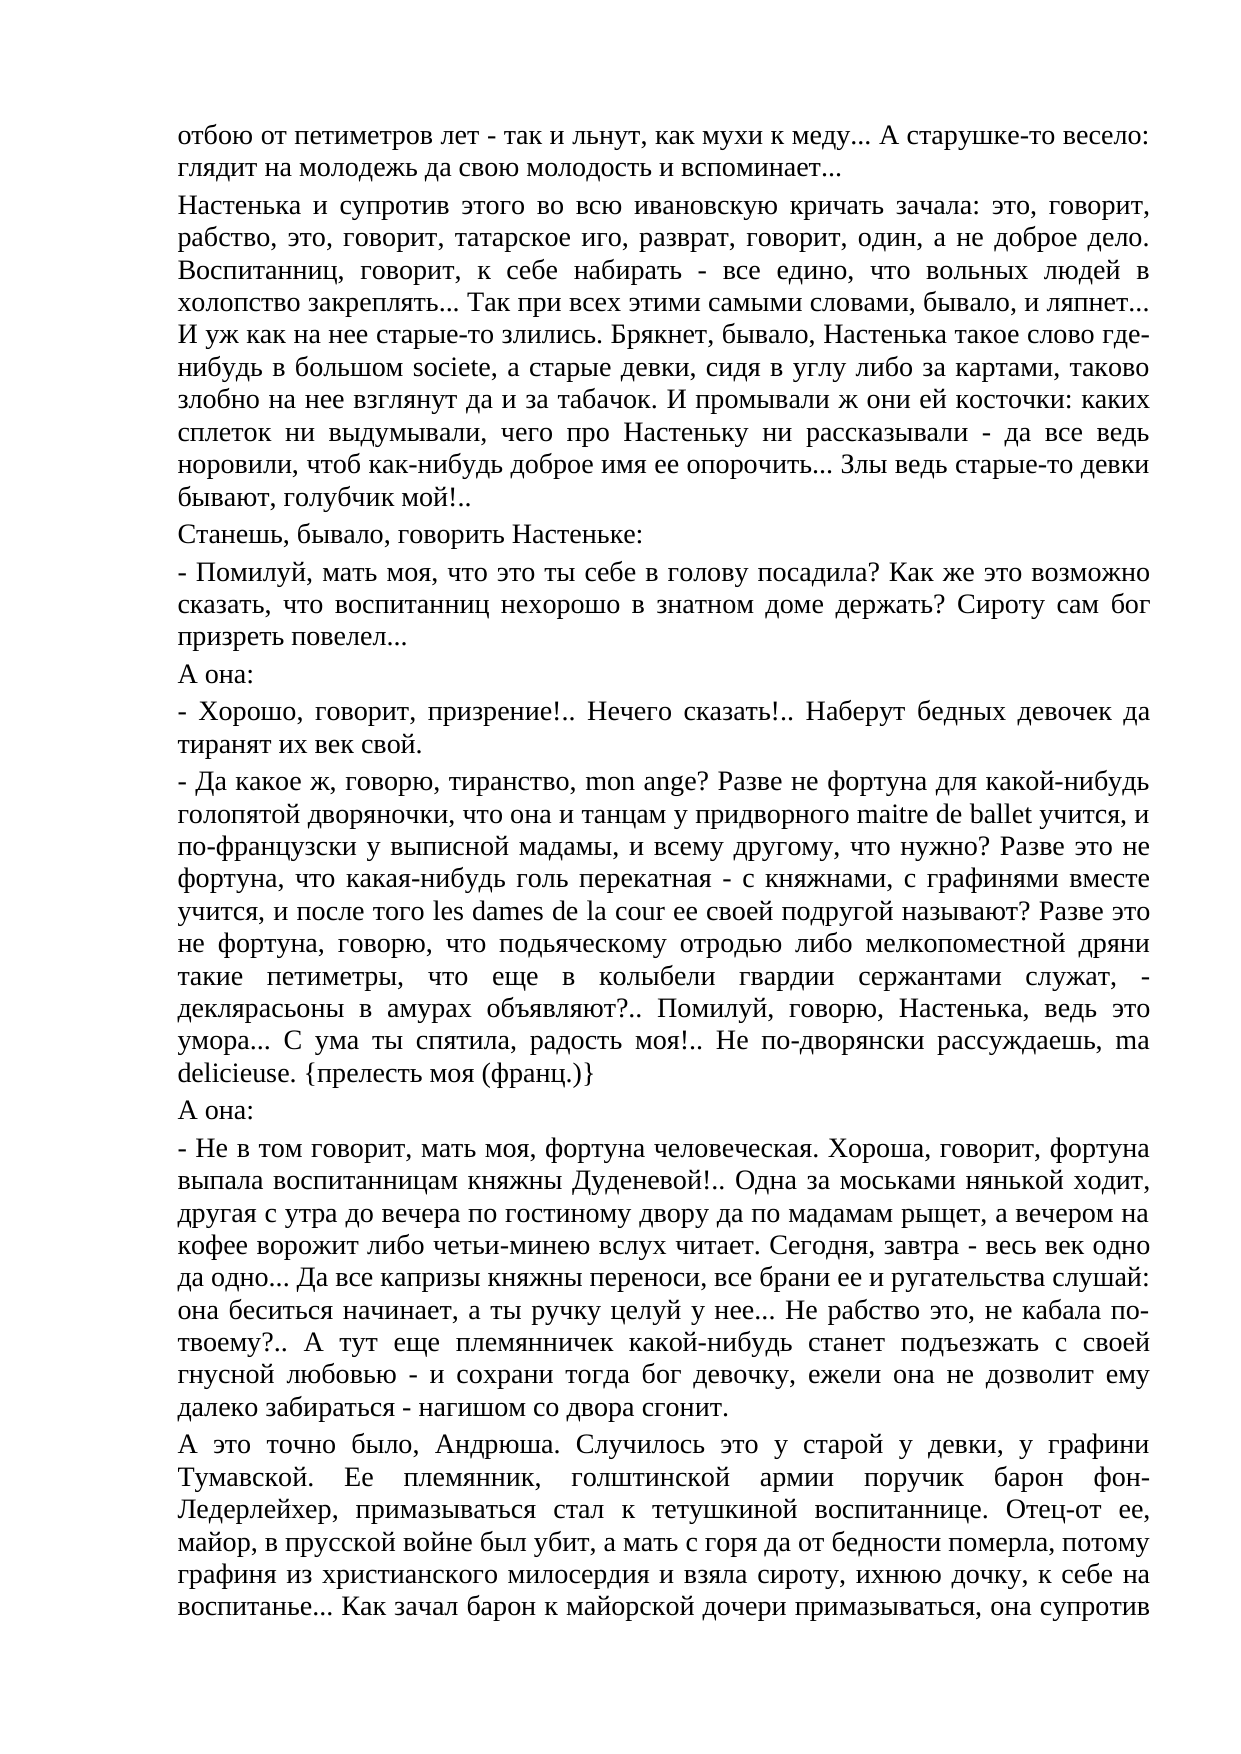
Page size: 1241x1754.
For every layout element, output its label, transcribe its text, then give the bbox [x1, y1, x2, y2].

text - Не в том говорит, мать моя, фортуна человеческая. Хороша, говорит, фортуна выпала воспитанницам княжны Дуденевой!.. Одна за моськами нянькой ходит, другая с утра до вечера по гостиному двору да по мадамам рыщет, а вечером на кофее ворожит либо четьи-минею вслух читает. Сегодня, завтра - весь век одно да одно... Да все капризы княжны переноси, все брани ее и ругательства слушай: она беситься начинает, а ты ручку целуй у нее... Не рабство это, не кабала по-твоему?.. А тут еще племянничек какой-нибудь станет подъезжать с своей гнусной любовью - и сохрани тогда бог девочку, ежели она не дозволит ему далеко забираться - нагишом со двора сгонит. [177, 1131, 1152, 1422]
text - Хорошо, говорит, призрение!.. Нечего сказать!.. Наберут бедных девочек да тиранят их век свой. [177, 694, 1152, 759]
text Станешь, бывало, говорить Настеньке: [177, 517, 1152, 549]
text - Помилуй, мать моя, что это ты себе в голову посадила? Как же это возможно сказать, что воспитанниц нехорошо в знатном доме держать? Сироту сам бог призреть повелел... [177, 554, 1152, 652]
text А она: [177, 657, 1152, 689]
text А она: [177, 1093, 1152, 1126]
text Настенька и супротив этого во всю ивановскую кричать зачала: это, говорит, рабство, это, говорит, татарское иго, разврат, говорит, один, а не доброе дело. Воспитанниц, говорит, к себе набирать - все едино, что вольных людей в холопство закреплять... Так при всех этими самыми словами, бывало, и ляпнет... И уж как на нее старые-то злились. Брякнет, бывало, Настенька такое слово где-нибудь в большом societe, а старые девки, сидя в углу либо за картами, таково злобно на нее взглянут да и за табачок. И промывали ж они ей косточки: каких сплеток ни выдумывали, чего про Настеньку ни рассказывали - да все ведь норовили, чтоб как-нибудь доброе имя ее опорочить... Злы ведь старые-то девки бывают, голубчик мой!.. [177, 188, 1152, 512]
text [177, 1427, 1152, 1622]
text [177, 118, 1152, 183]
text - Да какое ж, говорю, тиранство, mon ange? Разве не фортуна для какой-нибудь голопятой дворяночки, что она и танцам у придворного maitre de ballet учится, и по-французски у выписной мадамы, и всему другому, что нужно? Разве это не фортуна, что какая-нибудь голь перекатная - с княжнами, с графинями вместе учится, и после того les dames de la cour ее своей подругой называют? Разве это не фортуна, говорю, что подьяческому отродью либо мелкопоместной дряни такие петиметры, что еще в колыбели гвардии сержантами служат, - деклярасьоны в амурах объявляют?.. Помилуй, говорю, Настенька, ведь это умора... С ума ты спятила, радость моя!.. Не по-дворянски рассуждаешь, ma delicieuse. {прелесть моя (франц.)} [177, 764, 1152, 1088]
